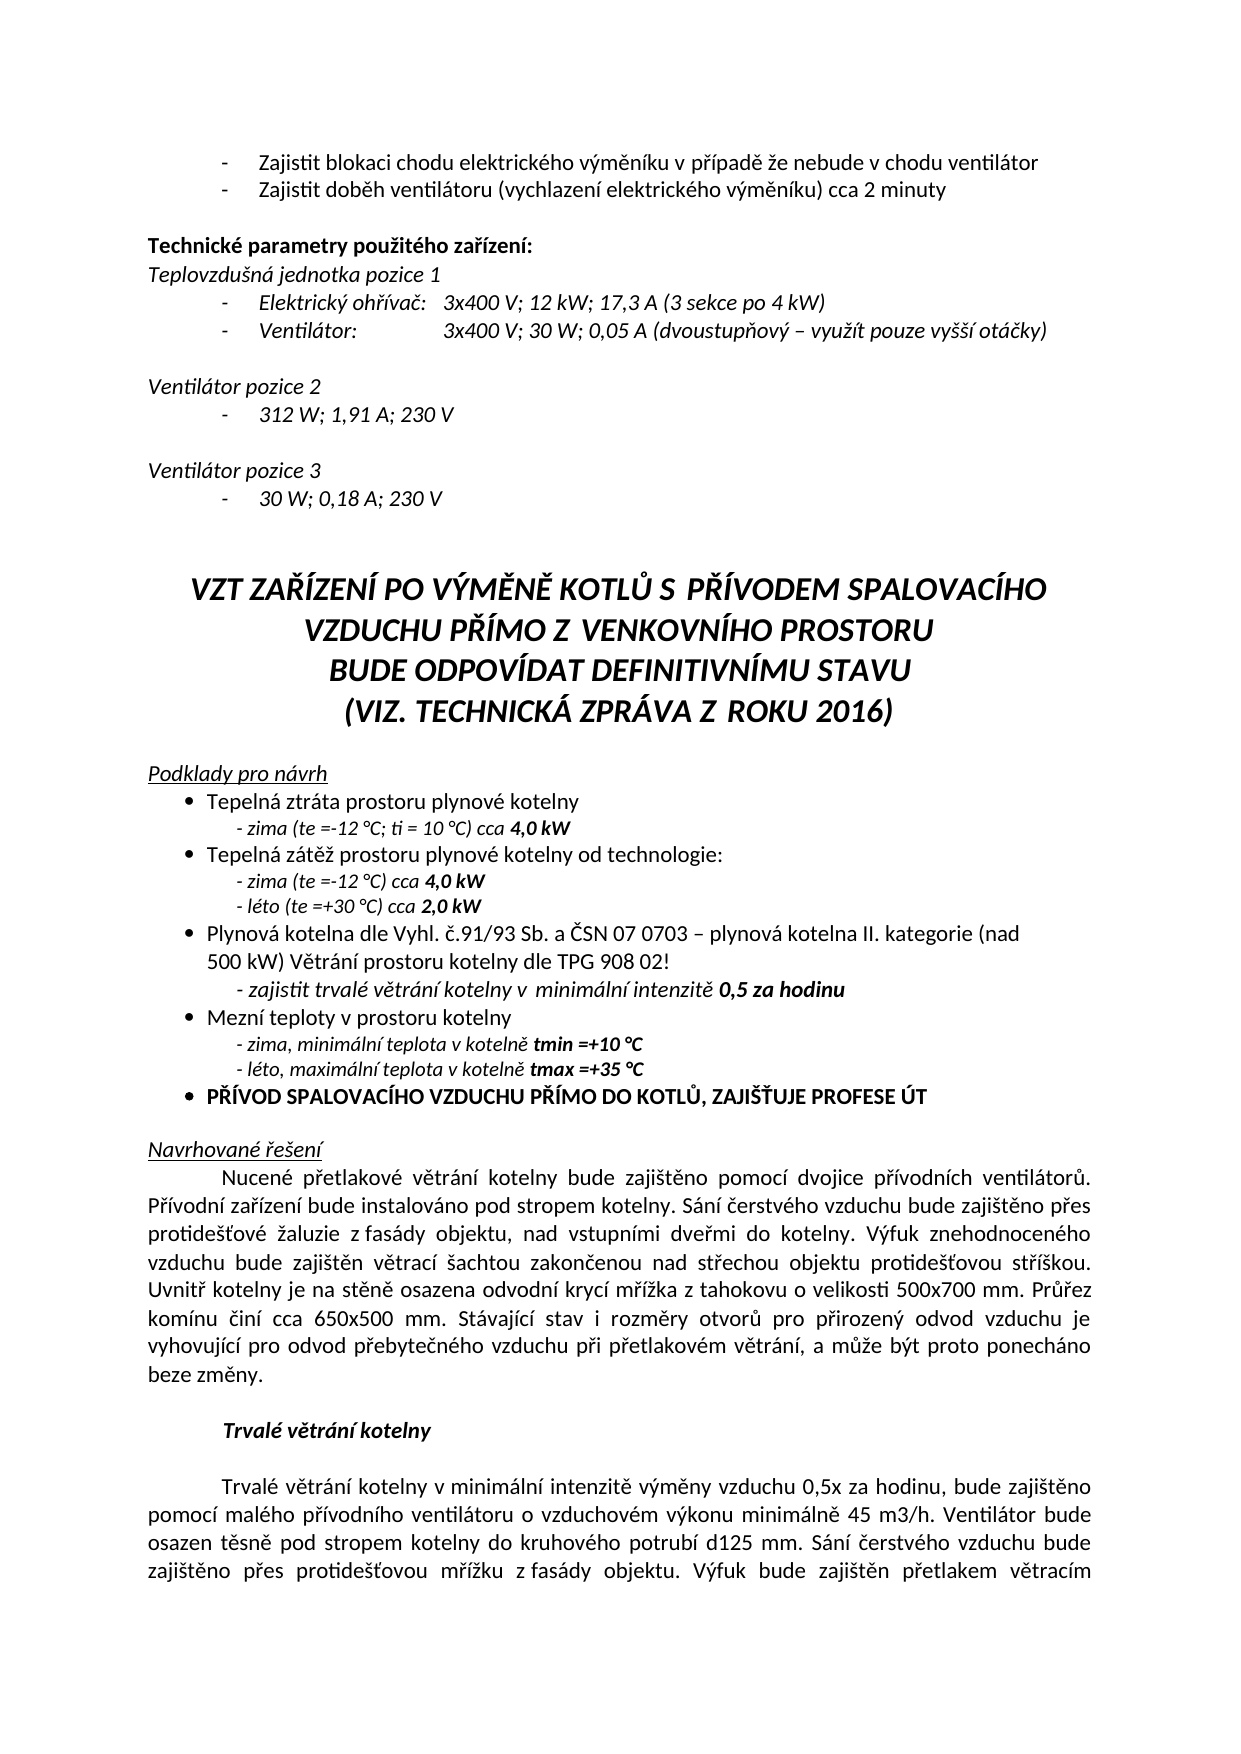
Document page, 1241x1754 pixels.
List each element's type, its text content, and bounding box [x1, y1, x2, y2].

text Podklady pro návrh [148, 759, 1093, 787]
list 30 W; 0,18 A; 230 V [221, 484, 1093, 512]
list Plynová kotelna dle Vyhl. č.91/93 Sb. a ČSN 07 0703 – plynová kotelna II. kategorie (nad 500 kW) Větrání prostoru kotelny dle TPG 908 02! [185, 919, 1093, 975]
list Zajistit blokaci chodu elektrického výměníku v případě že nebude v chodu ventilátor [221, 148, 1093, 176]
list - zajistit trvalé větrání kotelny v minimální intenzitě 0,5 za hodinu [207, 975, 1093, 1003]
list Ventilátor pozice 2 [148, 372, 1093, 400]
list Nucené přetlakové větrání kotelny bude zajištěno pomocí dvojice přívodních ventilátorů. Přívodní zařízení bude instalováno pod stropem kotelny. Sání čerstvého vzduchu bude zajištěno přes protidešťové žaluzie z fasády objektu, nad vstupními dveřmi do kotelny. Výfuk znehodnoceného vzduchu bude zajištěn větrací šachtou zakončenou nad střechou objektu protidešťovou stříškou. Uvnitř kotelny je na stěně osazena odvodní krycí mřížka z tahokovu o velikosti 500x700 mm. Průřez komínu činí cca 650x500 mm. Stávající stav i rozměry otvorů pro přirozený odvod vzduchu je vyhovující pro odvod přebytečného vzduchu při přetlakovém větrání, a může být proto ponecháno beze změny. [148, 1163, 1093, 1388]
list Elektrický ohřívač: 3x400 V; 12 kW; 17,3 A (3 sekce po 4 kW) [221, 288, 1093, 316]
list Tepelná zátěž prostoru plynové kotelny od technologie: [185, 840, 1093, 868]
list Ventilátor: 3x400 V; 30 W; 0,05 A (dvoustupňový – využít pouze vyšší otáčky) [221, 316, 1093, 344]
text VZT ZAŘÍZENÍ PO VÝMĚNĚ KOTLŮ S PŘÍVODEM SPALOVACÍHO VZDUCHU PŘÍMO Z VENKOVNÍHO PROSTORU [148, 568, 1093, 649]
list Trvalé větrání kotelny [223, 1416, 1093, 1444]
list Ventilátor pozice 3 [148, 456, 1093, 484]
text - zima (te =-12 °C) cca 4,0 kW [223, 868, 1093, 894]
list 312 W; 1,91 A; 230 V [221, 400, 1093, 428]
list Teplovzdušná jednotka pozice 1 [148, 260, 1093, 288]
text (VIZ. TECHNICKÁ ZPRÁVA Z ROKU 2016) [148, 690, 1093, 731]
list PŘÍVOD SPALOVACÍHO VZDUCHU PŘÍMO DO KOTLŮ, ZAJIŠŤUJE PROFESE ÚT [185, 1082, 1093, 1110]
text Navrhované řešení [148, 1136, 1093, 1163]
text - zima (te =-12 °C; ti = 10 °C) cca 4,0 kW [223, 815, 1093, 840]
list Zajistit doběh ventilátoru (vychlazení elektrického výměníku) cca 2 minuty [221, 176, 1093, 204]
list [148, 1472, 1093, 1584]
text - léto, maximální teplota v kotelně tmax =+35 °C [223, 1057, 1093, 1082]
list Tepelná ztráta prostoru plynové kotelny [185, 787, 1093, 815]
text - zima, minimální teplota v kotelně tmin =+10 °C [223, 1031, 1093, 1057]
list Technické parametry použitého zařízení: [148, 232, 1093, 260]
list Mezní teploty v prostoru kotelny [185, 1003, 1093, 1031]
text - léto (te =+30 °C) cca 2,0 kW [223, 894, 1093, 919]
text BUDE ODPOVÍDAT DEFINITIVNÍMU STAVU [148, 649, 1093, 690]
